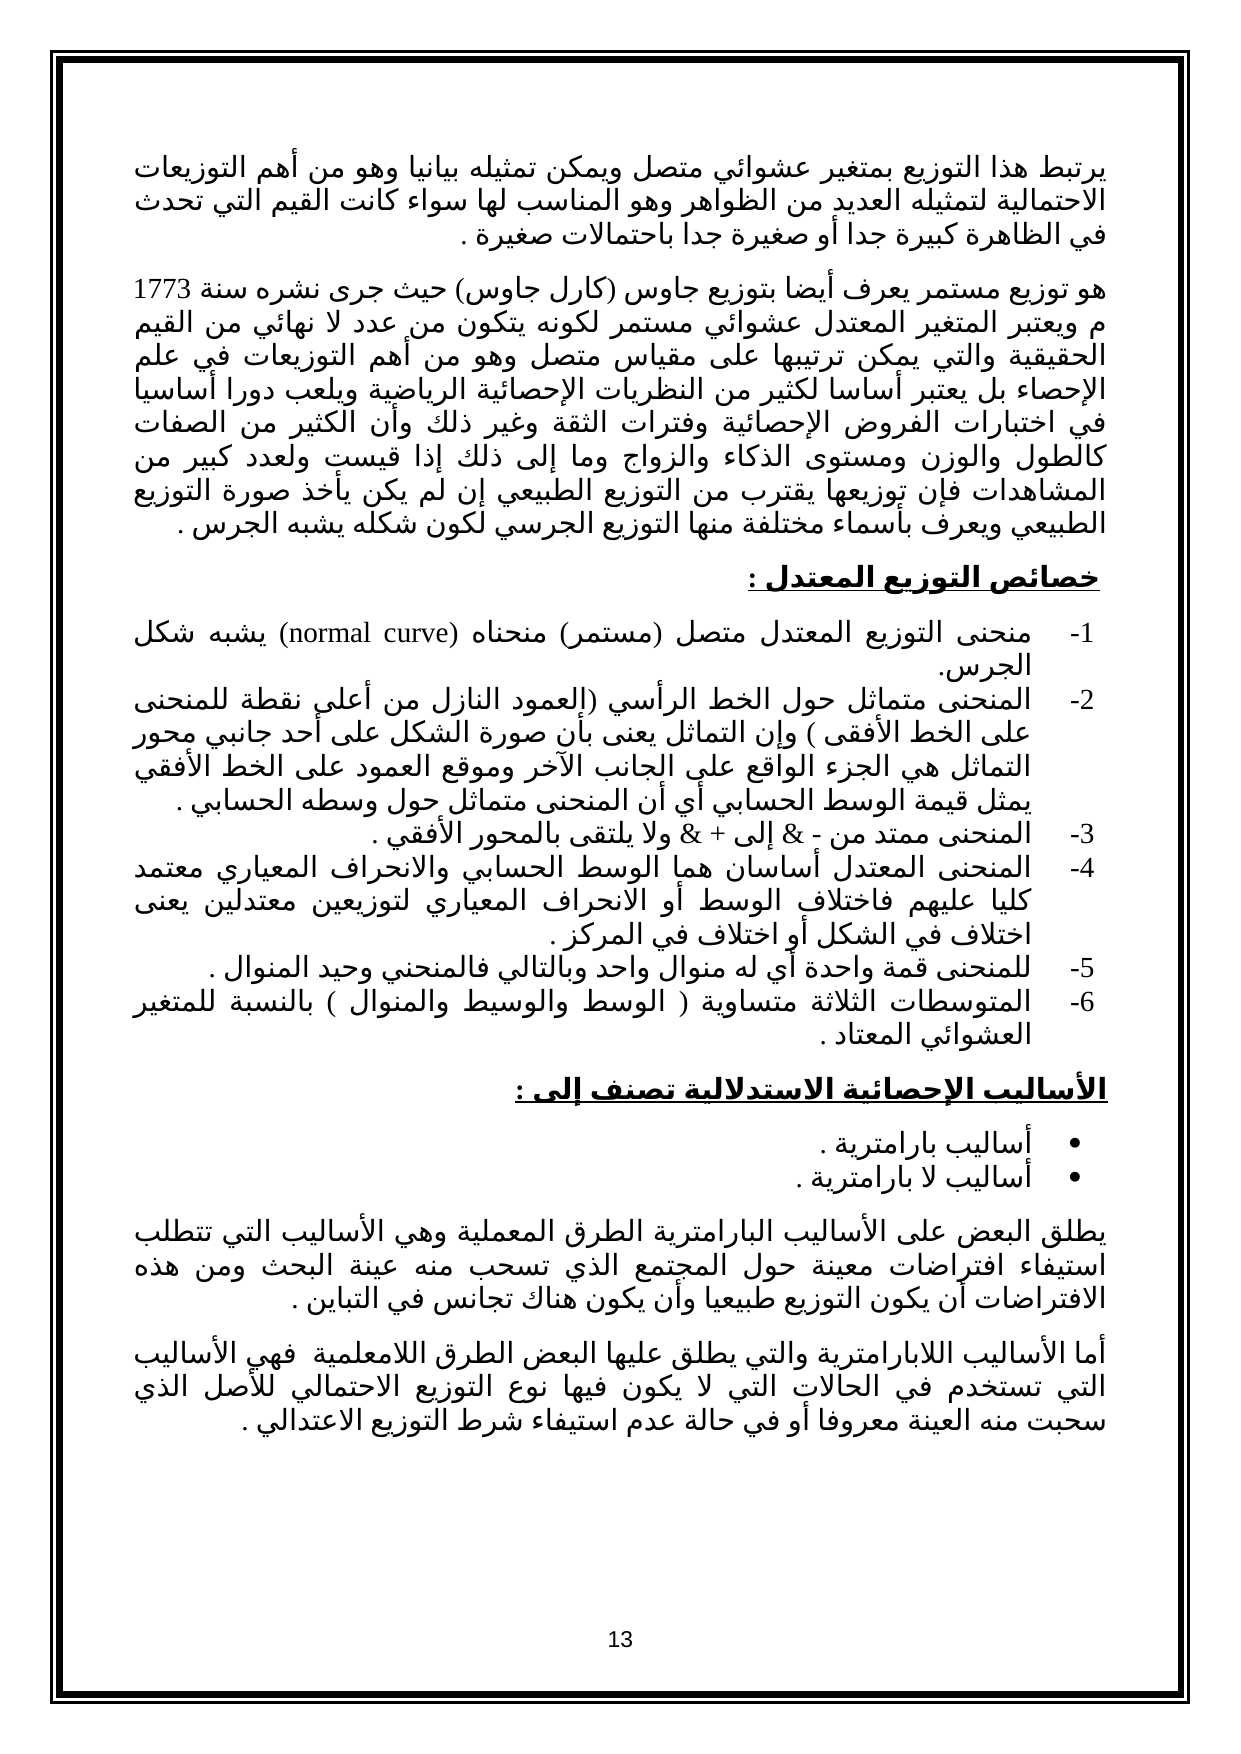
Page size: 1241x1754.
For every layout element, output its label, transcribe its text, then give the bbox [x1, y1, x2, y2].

text يطلق البعض على الأساليب البارامترية الطرق المعملية وهي الأساليب التي تتطلب استيفاء افتراضات معينة حول المجتمع الذي تسحب منه عينة البحث ومن هذه الافتراضات أن يكون التوزيع طبيعيا وأن يكون هناك تجانس في التباين . [133, 1214, 1107, 1315]
text يرتبط هذا التوزيع بمتغير عشوائي متصل ويمكن تمثيله بيانيا وهو من أهم التوزيعات الاحتمالية لتمثيله العديد من الظواهر وهو المناسب لها سواء كانت القيم التي تحدث في الظاهرة كبيرة جدا أو صغيرة جدا باحتمالات صغيرة . [133, 150, 1107, 251]
text خصائص التوزيع المعتدل : [133, 561, 1107, 594]
list المنحنى المعتدل أساسان هما الوسط الحسابي والانحراف المعياري معتمد كليا عليهم فاختلاف الوسط أو الانحراف المعياري لتوزيعين معتدلين يعنى اختلاف في الشكل أو اختلاف في المركز . [133, 850, 1070, 950]
list المتوسطات الثلاثة متساوية ( الوسط والوسيط والمنوال ) بالنسبة للمتغير العشوائي المعتاد . [133, 984, 1070, 1051]
list أساليب بارامترية . [133, 1126, 1070, 1160]
list أساليب لا بارامترية . [133, 1160, 1070, 1193]
list المنحنى ممتد من - & إلى + & ولا يلتقى بالمحور الأفقي . [133, 816, 1070, 850]
list للمنحنى قمة واحدة أي له منوال واحد وبالتالي فالمنحني وحيد المنوال . [133, 950, 1070, 984]
text الأساليب الإحصائية الاستدلالية تصنف إلى : [133, 1072, 1107, 1105]
text أما الأساليب اللابارامترية والتي يطلق عليها البعض الطرق اللامعلمية فهي الأساليب التي تستخدم في الحالات التي لا يكون فيها نوع التوزيع الاحتمالي للأصل الذي سحبت منه العينة معروفا أو في حالة عدم استيفاء شرط التوزيع الاعتدالي . [133, 1336, 1107, 1436]
list منحنى التوزيع المعتدل متصل (مستمر) منحناه (normal curve) يشبه شكل الجرس. [133, 615, 1070, 682]
list المنحنى متماثل حول الخط الرأسي (العمود النازل من أعلى نقطة للمنحنى على الخط الأفقى ) وإن التماثل يعنى بأن صورة الشكل على أحد جانبي محور التماثل هي الجزء الواقع على الجانب الآخر وموقع العمود على الخط الأفقي يمثل قيمة الوسط الحسابي أي أن المنحنى متماثل حول وسطه الحسابي . [133, 682, 1070, 816]
text هو توزيع مستمر يعرف أيضا بتوزيع جاوس (كارل جاوس) حيث جرى نشره سنة 1773 م ويعتبر المتغير المعتدل عشوائي مستمر لكونه يتكون من عدد لا نهائي من القيم الحقيقية والتي يمكن ترتيبها على مقياس متصل وهو من أهم التوزيعات في علم الإحصاء بل يعتبر أساسا لكثير من النظريات الإحصائية الرياضية ويلعب دورا أساسيا في اختبارات الفروض الإحصائية وفترات الثقة وغير ذلك وأن الكثير من الصفات كالطول والوزن ومستوى الذكاء والزواج وما إلى ذلك إذا قيست ولعدد كبير من المشاهدات فإن توزيعها يقترب من التوزيع الطبيعي إن لم يكن يأخذ صورة التوزيع الطبيعي ويعرف بأسماء مختلفة منها التوزيع الجرسي لكون شكله يشبه الجرس . [133, 271, 1107, 540]
